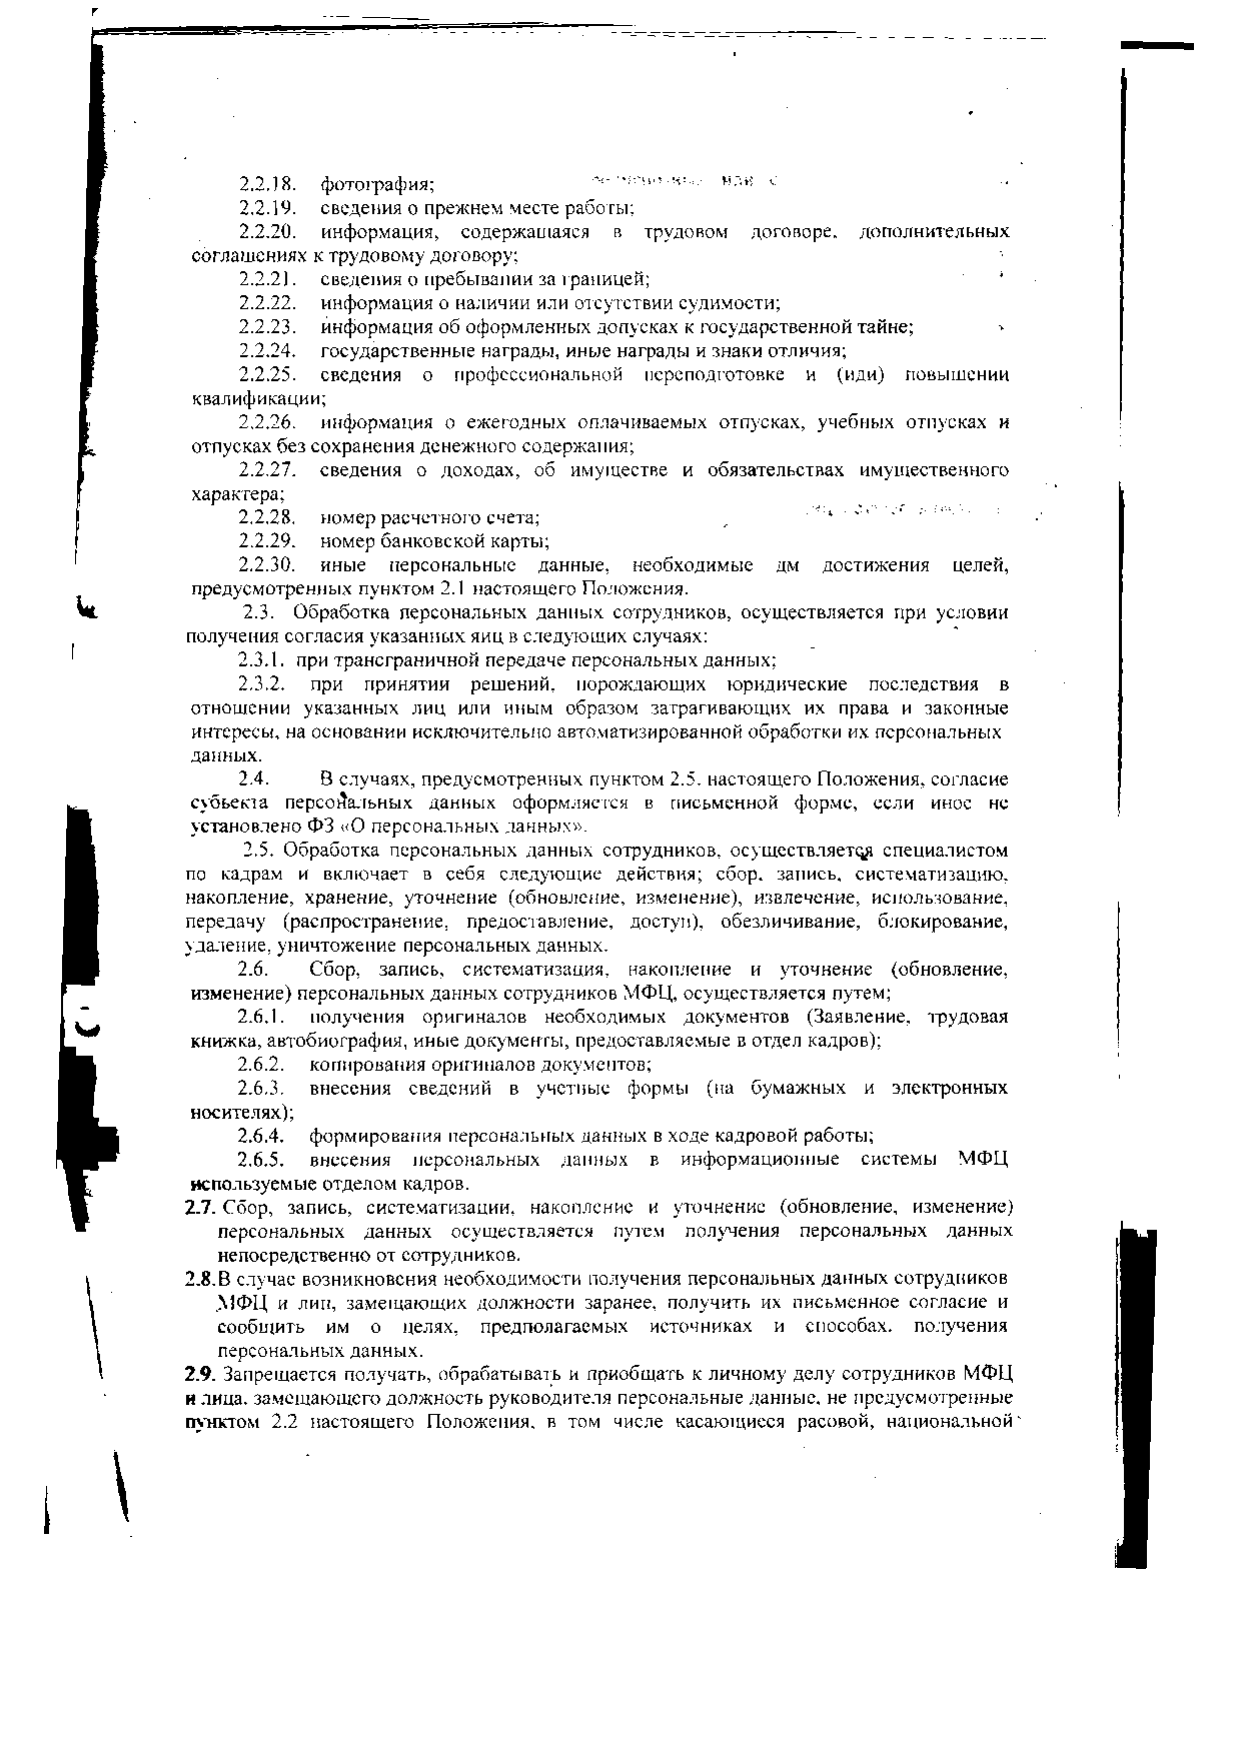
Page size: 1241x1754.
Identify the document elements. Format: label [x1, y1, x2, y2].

picture [0, 0, 1241, 1578]
